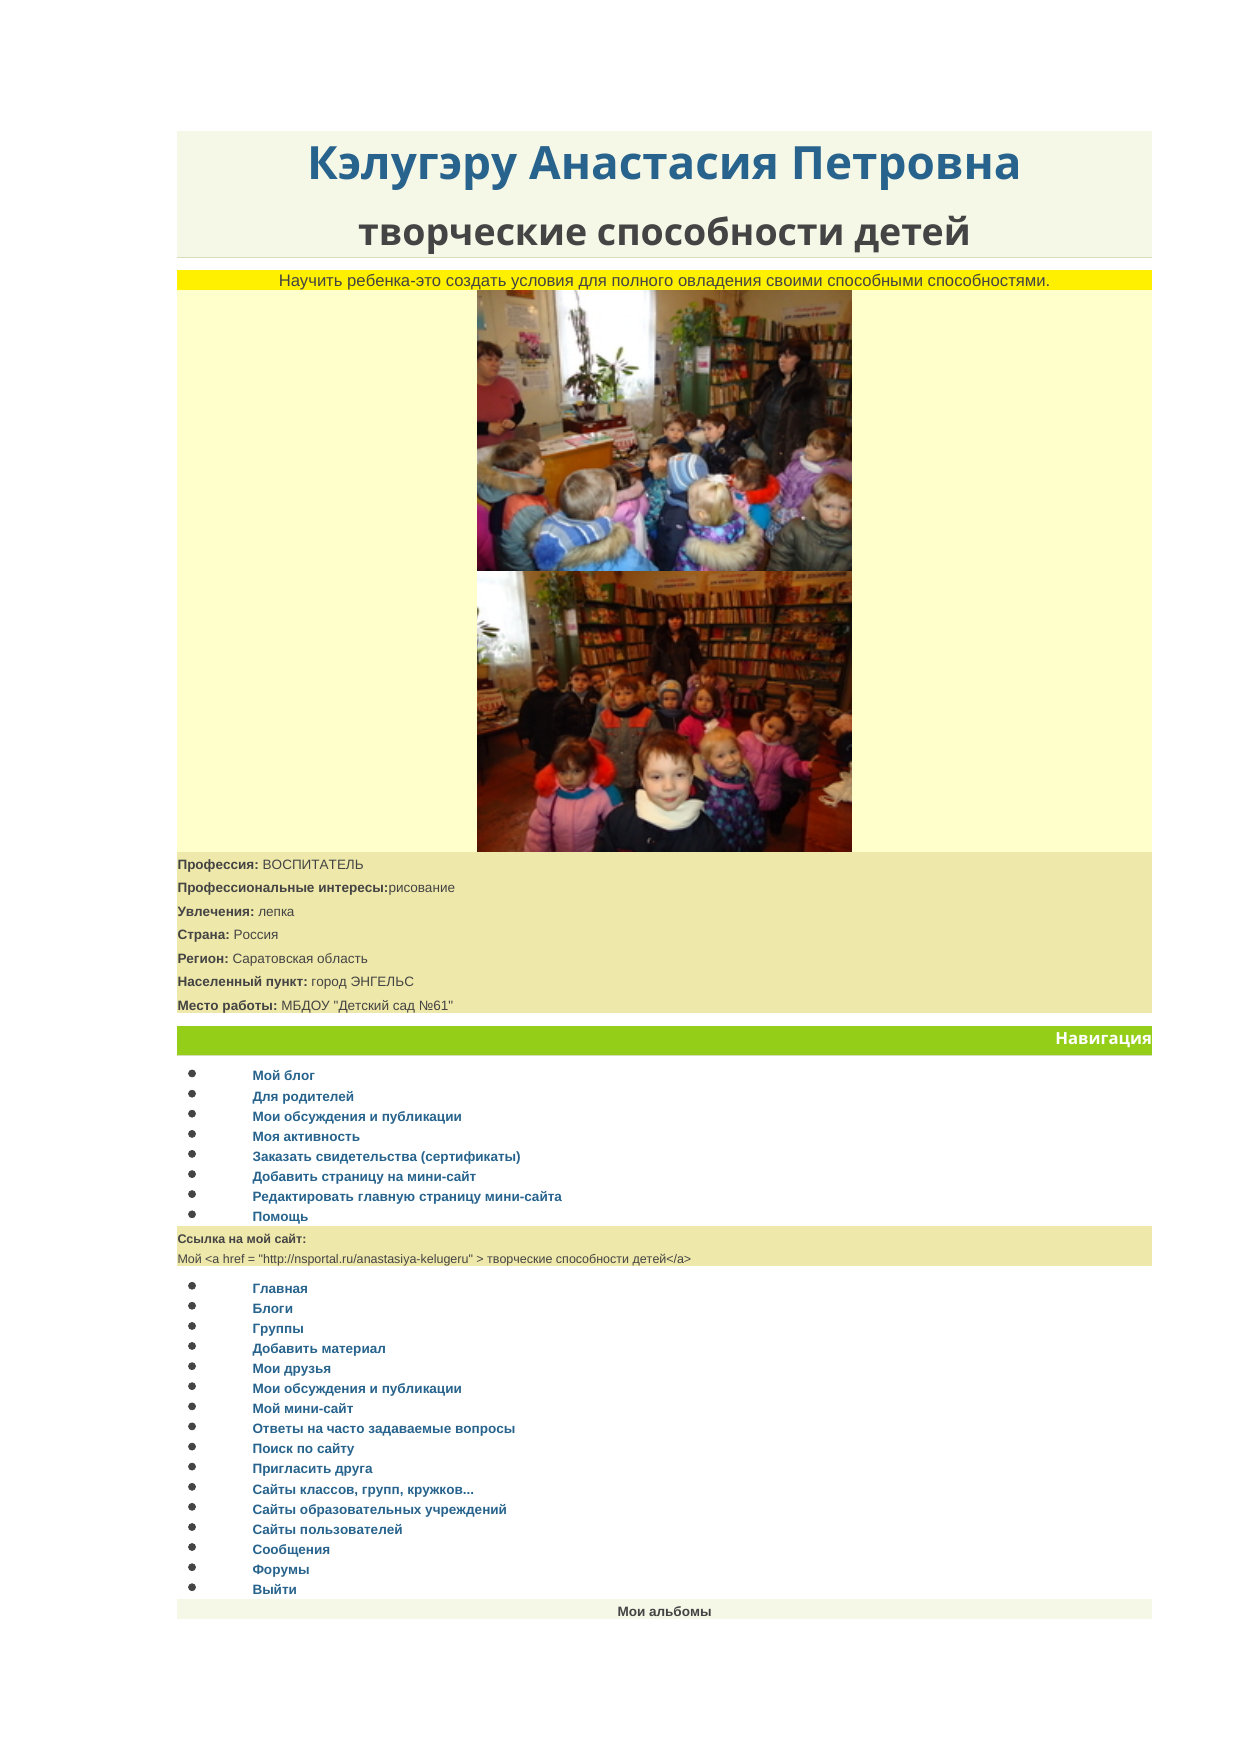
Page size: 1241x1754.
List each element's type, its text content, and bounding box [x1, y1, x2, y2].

list Поиск по сайту [188, 1438, 1152, 1458]
list Редактировать главную страницу мини-сайта [188, 1186, 1152, 1206]
text Мои альбомы [177, 1599, 1152, 1619]
list Главная [188, 1277, 1152, 1297]
text Страна: Россия [177, 922, 1152, 942]
text Ссылка на мой сайт: Мой <a href = "http://nsportal.ru/anastasiya-kelugeru" > творческие способности детей</a> [177, 1226, 1152, 1266]
text Профессия: ВОСПИТАТЕЛЬ [177, 852, 1152, 872]
text Профессиональные интересы:рисование [177, 876, 1152, 896]
list Помощь [188, 1206, 1152, 1226]
list Мои друзья [188, 1358, 1152, 1378]
list Для родителей [188, 1085, 1152, 1105]
list Добавить страницу на мини-сайт [188, 1166, 1152, 1186]
list Пригласить друга [188, 1458, 1152, 1478]
list Форумы [188, 1559, 1152, 1579]
list Сайты пользователей [188, 1519, 1152, 1539]
text Увлечения: лепка [177, 899, 1152, 919]
list Мои обсуждения и публикации [188, 1378, 1152, 1398]
list Группы [188, 1318, 1152, 1338]
list Сайты образовательных учреждений [188, 1498, 1152, 1519]
text Место работы: МБДОУ "Детский сад №61" [177, 993, 1152, 1013]
list Моя активность [188, 1126, 1152, 1146]
picture [477, 290, 852, 852]
list Сайты классов, групп, кружков... [188, 1478, 1152, 1498]
text Населенный пункт: город ЭНГЕЛЬС [177, 969, 1152, 989]
list Заказать свидетельства (сертификаты) [188, 1146, 1152, 1166]
text Регион: Саратовская область [177, 946, 1152, 966]
text творческие способности детей [177, 206, 1152, 257]
list Добавить материал [188, 1338, 1152, 1358]
list Мои обсуждения и публикации [188, 1105, 1152, 1126]
list Ответы на часто задаваемые вопросы [188, 1418, 1152, 1438]
list Блоги [188, 1297, 1152, 1318]
list Мой мини-сайт [188, 1398, 1152, 1418]
text Навигация [177, 1026, 1152, 1055]
text Кэлугэру Анастасия Петровна [177, 131, 1152, 193]
list Мой блог [188, 1065, 1152, 1085]
text Научить ребенка-это создать условия для полного овладения своими способными способностями. [177, 270, 1152, 290]
list Сообщения [188, 1539, 1152, 1559]
list Выйти [188, 1579, 1152, 1599]
